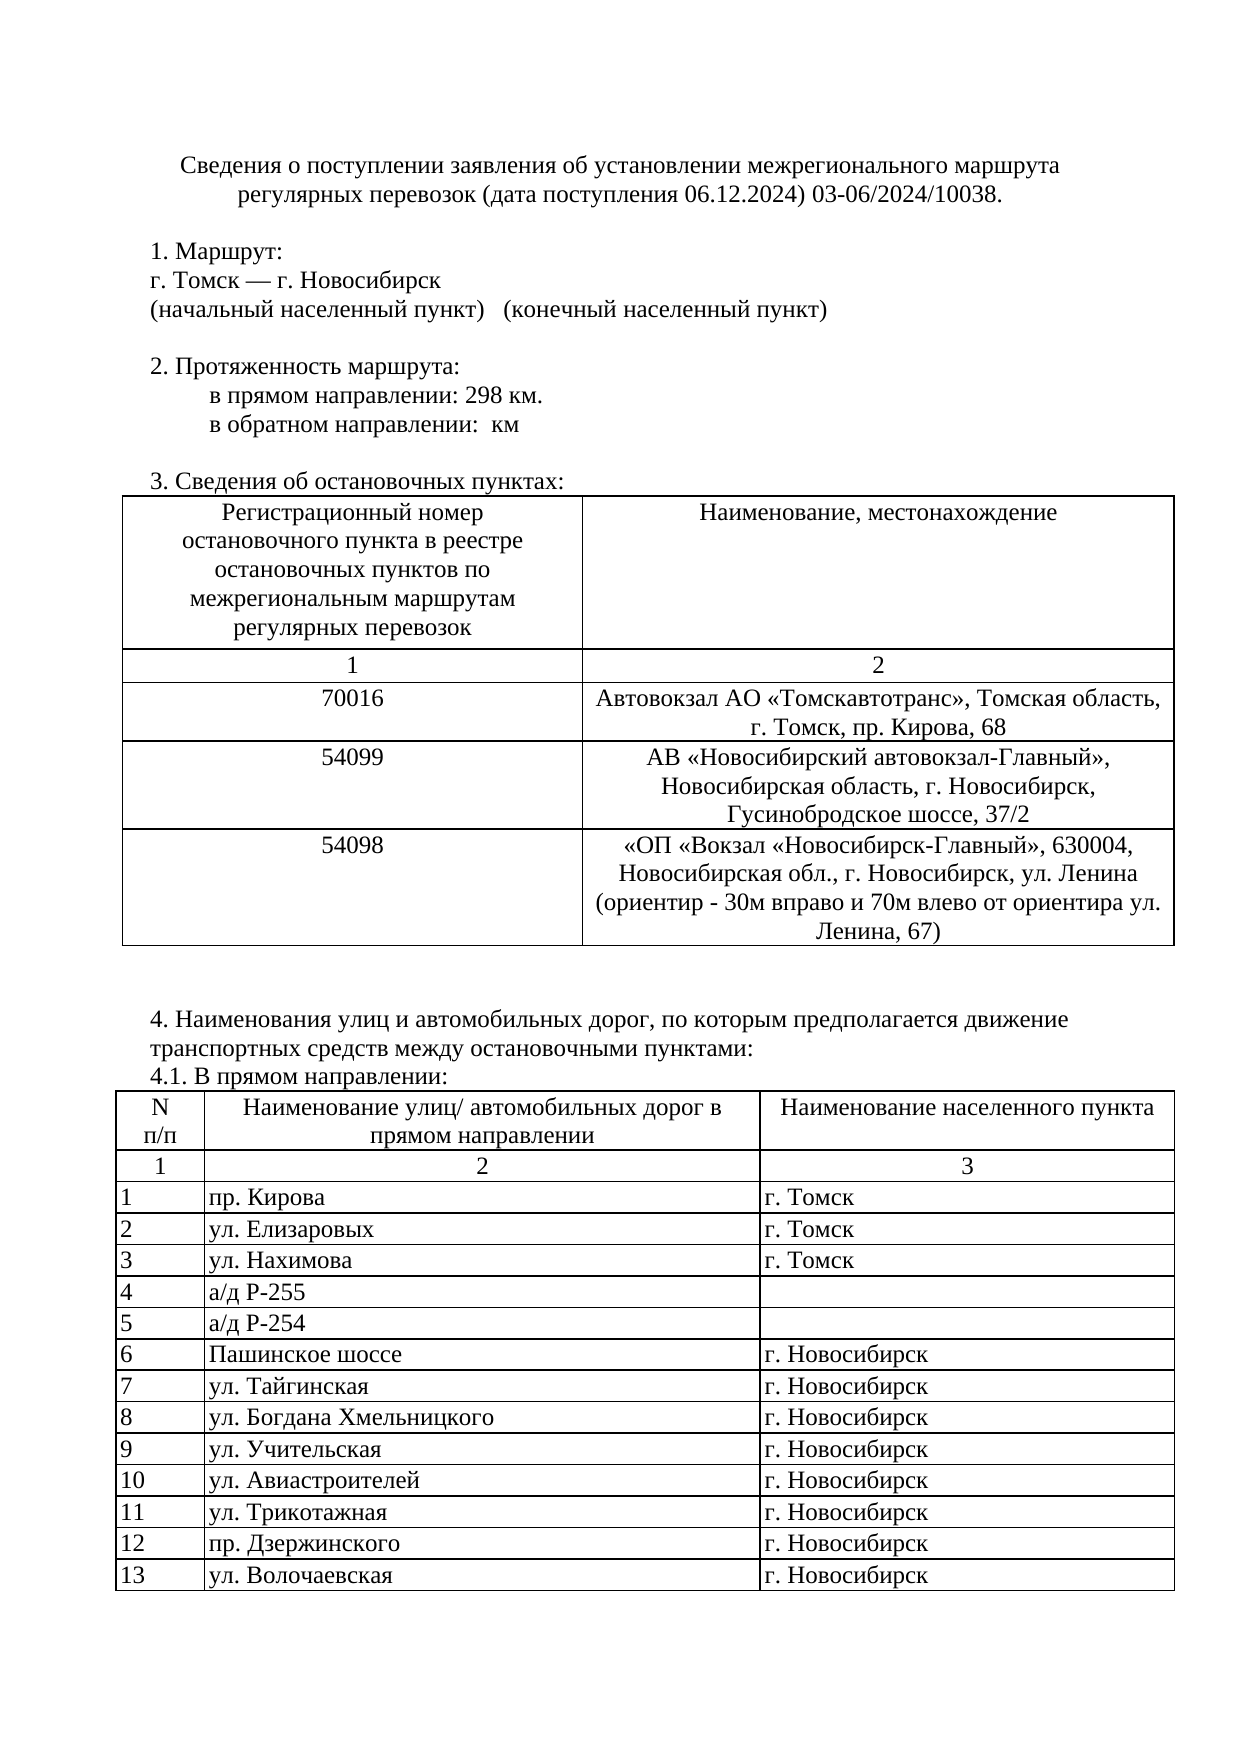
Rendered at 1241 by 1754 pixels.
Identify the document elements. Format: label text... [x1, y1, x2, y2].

text 2. Протяженность маршрута: [150, 351, 1090, 380]
table_cell 5 [117, 1308, 204, 1338]
table_cell 70016 [123, 683, 582, 740]
table_cell 2 [117, 1214, 204, 1243]
table_cell 1 [117, 1151, 204, 1181]
table_cell 1 [123, 650, 582, 681]
table_cell ул. Учительская [205, 1434, 759, 1464]
text 4.1. В прямом направлении: [150, 1061, 1090, 1090]
text в прямом направлении: 298 км. [150, 380, 1090, 409]
text (начальный населенный пункт) (конечный населенный пункт) [150, 294, 1090, 322]
table_cell г. Новосибирск [761, 1371, 1174, 1401]
table_cell 7 [117, 1371, 204, 1401]
table_cell ул. Волочаевская [205, 1560, 759, 1589]
table_cell ул. Трикотажная [205, 1497, 759, 1527]
text 1. Маршрут: [150, 236, 1090, 265]
table_cell 1 [117, 1182, 204, 1212]
table_header Наименование улиц/ автомобильных дорог в прямом направлении [205, 1092, 759, 1149]
table_cell [761, 1308, 1174, 1338]
table_cell 13 [117, 1560, 204, 1589]
table_cell Пашинское шоссе [205, 1340, 759, 1369]
table_cell а/д Р-254 [205, 1308, 759, 1338]
table_cell 2 [205, 1151, 759, 1181]
table_cell 8 [117, 1402, 204, 1432]
text 4. Наименования улиц и автомобильных дорог, по которым предполагается движение транспортных средств между остановочными пунктами: [150, 1004, 1090, 1061]
text г. Томск — г. Новосибирск [150, 265, 1090, 294]
table_cell 54098 [123, 830, 582, 945]
table_header N п/п [117, 1092, 204, 1149]
table_cell г. Новосибирск [761, 1340, 1174, 1369]
table_cell АВ «Новосибирский автовокзал-Главный», Новосибирская область, г. Новосибирск, Гусинобродское шоссе, 37/2 [583, 742, 1173, 828]
table_cell г. Новосибирск [761, 1497, 1174, 1527]
table_cell г. Томск [761, 1182, 1174, 1212]
table_cell 4 [117, 1277, 204, 1306]
table_cell 6 [117, 1340, 204, 1369]
table_cell а/д Р-255 [205, 1277, 759, 1306]
table_header Наименование населенного пункта [761, 1092, 1174, 1149]
table_cell ул. Авиастроителей [205, 1465, 759, 1495]
table_cell ул. Богдана Хмельницкого [205, 1402, 759, 1432]
table_cell г. Новосибирск [761, 1560, 1174, 1589]
table_cell г. Новосибирск [761, 1528, 1174, 1558]
table_cell ул. Елизаровых [205, 1214, 759, 1243]
table_cell г. Новосибирск [761, 1465, 1174, 1495]
table_cell 2 [583, 650, 1173, 681]
table_cell 12 [117, 1528, 204, 1558]
text в обратном направлении: км [150, 409, 1090, 437]
table_cell пр. Дзержинского [205, 1528, 759, 1558]
text 3. Сведения об остановочных пунктах: [150, 466, 1090, 495]
table_cell г. Новосибирск [761, 1434, 1174, 1464]
table_cell г. Томск [761, 1214, 1174, 1243]
table_cell «ОП «Вокзал «Новосибирск-Главный», 630004, Новосибирская обл., г. Новосибирск, ул. Ленина (ориентир - 30м вправо и 70м влево от ориентира ул. Ленина, 67) [583, 830, 1173, 945]
table_cell 54099 [123, 742, 582, 828]
table_cell 11 [117, 1497, 204, 1527]
table_cell 3 [117, 1245, 204, 1275]
table_cell 3 [761, 1151, 1174, 1181]
table_cell 10 [117, 1465, 204, 1495]
table_cell [761, 1277, 1174, 1306]
table_cell ул. Тайгинская [205, 1371, 759, 1401]
table_cell ул. Нахимова [205, 1245, 759, 1275]
table_header Регистрационный номер остановочного пункта в реестре остановочных пунктов по межрегиональным маршрутам регулярных перевозок [123, 497, 582, 648]
table_cell 9 [117, 1434, 204, 1464]
table_cell Автовокзал АО «Томскавтотранс», Томская область, г. Томск, пр. Кирова, 68 [583, 683, 1173, 740]
text Сведения о поступлении заявления об установлении межрегионального маршрута регулярных перевозок (дата поступления 06.12.2024) 03-06/2024/10038. [150, 150, 1090, 207]
table_cell г. Томск [761, 1245, 1174, 1275]
table_cell г. Новосибирск [761, 1402, 1174, 1432]
table_header Наименование, местонахождение [583, 497, 1173, 648]
table_cell пр. Кирова [205, 1182, 759, 1212]
